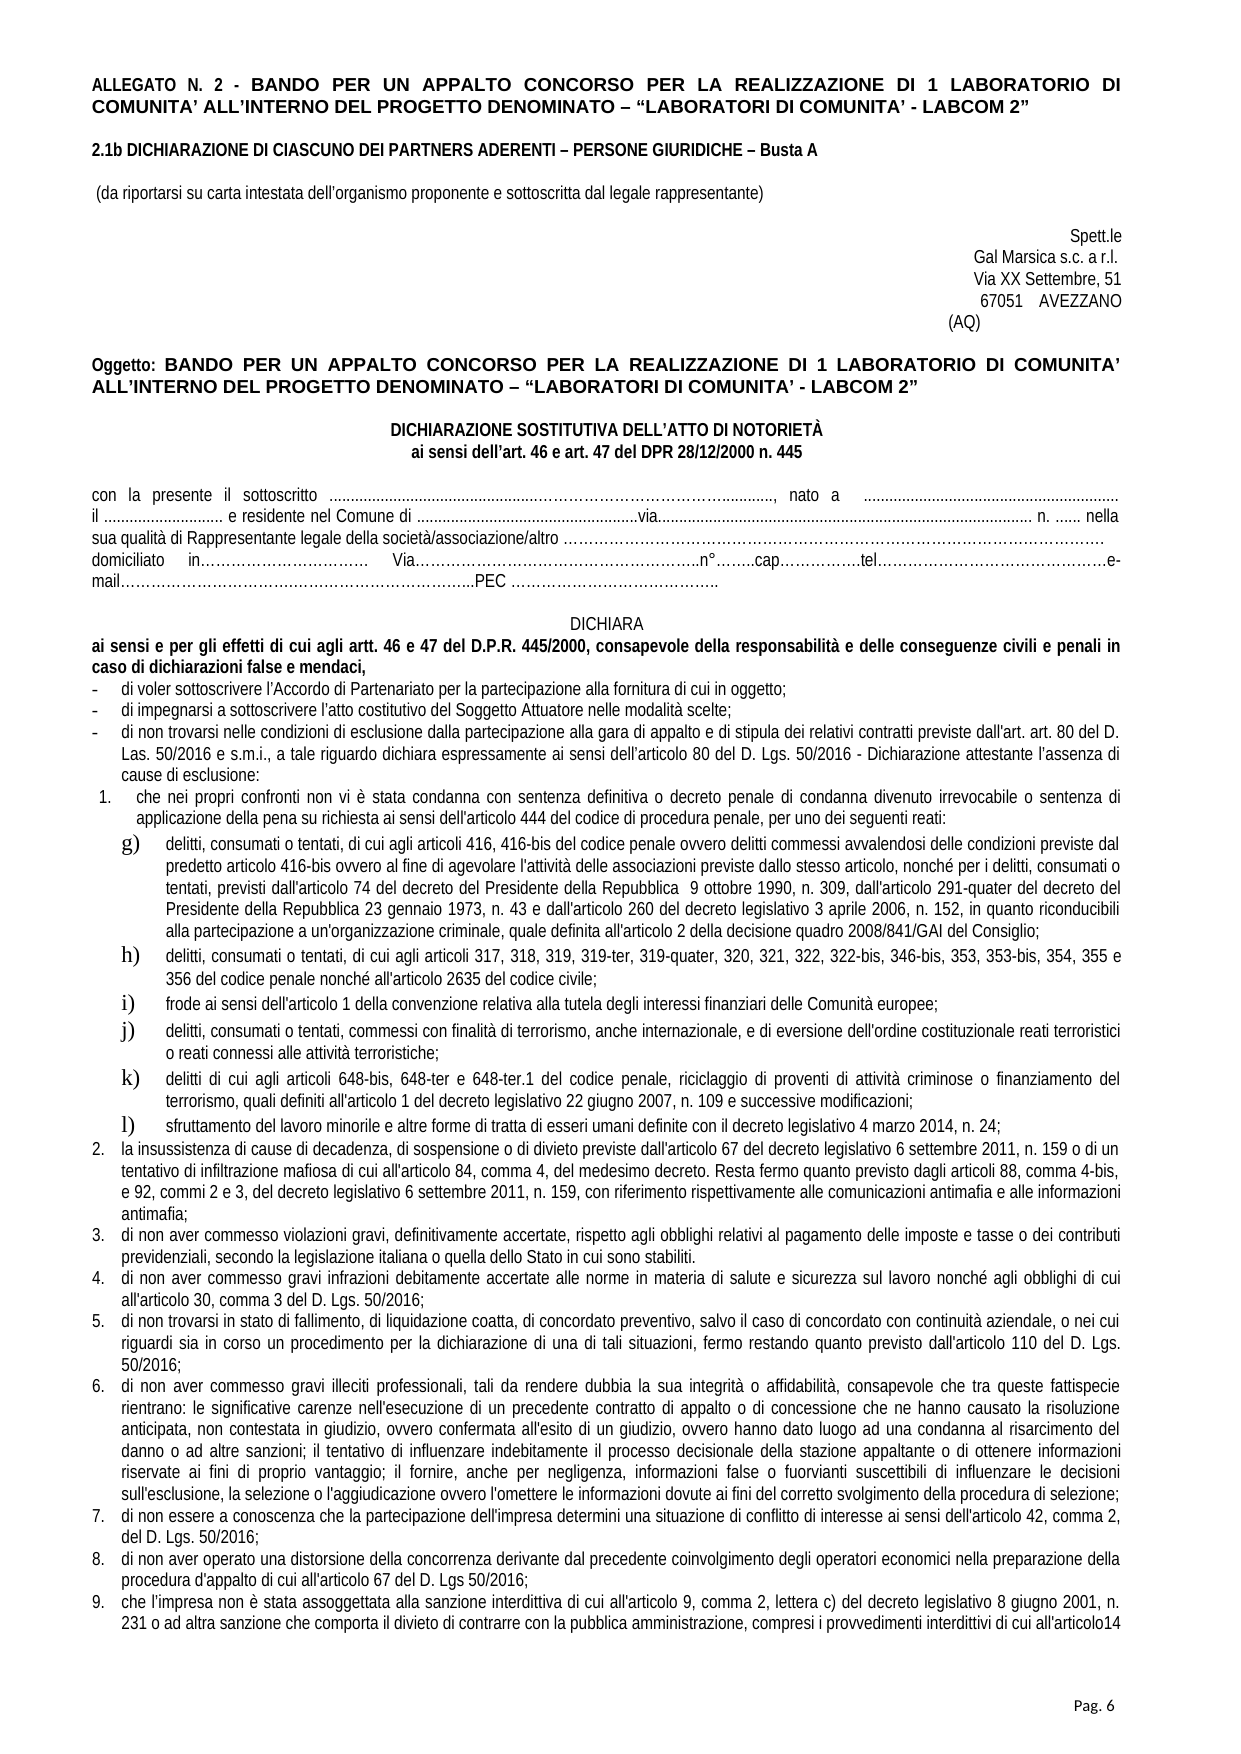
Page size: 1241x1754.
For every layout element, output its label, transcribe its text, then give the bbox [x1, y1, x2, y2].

list di impegnarsi a sottoscrivere l’atto costitutivo del Soggetto Attuatore nelle modalità scelte; [92, 699, 1122, 721]
list di non aver operato una distorsione della concorrenza derivante dal precedente coinvolgimento degli operatori economici nella preparazione della procedura d'appalto di cui all'articolo 67 del D. Lgs 50/2016; [92, 1548, 1122, 1591]
text Oggetto: BANDO PER UN APPALTO CONCORSO PER LA REALIZZAZIONE DI 1 LABORATORIO DI COMUNITA’ ALL’INTERNO DEL PROGETTO DENOMINATO – “LABORATORI DI COMUNITA’ - LABCOM 2” [92, 354, 1122, 397]
text ai sensi e per gli effetti di cui agli artt. 46 e 47 del D.P.R. 445/2000, consapevole della responsabilità e delle conseguenze civili e penali in caso di dichiarazioni false e mendaci, [92, 635, 1122, 678]
text domiciliato in…………………………… Via………………………………………………..n°……..cap…………….tel………………………………………e-mail…………………………….……………………………...PEC ………………………………….. [92, 548, 1122, 592]
list frode ai sensi dell'articolo 1 della convenzione relativa alla tutela degli interessi finanziari delle Comunità europee; [121, 989, 1122, 1016]
list di non aver commesso gravi illeciti professionali, tali da rendere dubbia la sua integrità o affidabilità, consapevole che tra queste fattispecie rientrano: le significative carenze nell'esecuzione di un precedente contratto di appalto o di concessione che ne hanno causato la risoluzione anticipata, non contestata in giudizio, ovvero confermata all'esito di un giudizio, ovvero hanno dato luogo ad una condanna al risarcimento del danno o ad altre sanzioni; il tentativo di influenzare indebitamente il processo decisionale della stazione appaltante o di ottenere informazioni riservate ai fini di proprio vantaggio; il fornire, anche per negligenza, informazioni false o fuorvianti suscettibili di influenzare le decisioni sull'esclusione, la selezione o l'aggiudicazione ovvero l'omettere le informazioni dovute ai fini del corretto svolgimento della procedura di selezione; [92, 1375, 1122, 1504]
list di non aver commesso gravi infrazioni debitamente accertate alle norme in materia di salute e sicurezza sul lavoro nonché agli obblighi di cui all'articolo 30, comma 3 del D. Lgs. 50/2016; [92, 1267, 1122, 1310]
list delitti, consumati o tentati, di cui agli articoli 416, 416-bis del codice penale ovvero delitti commessi avvalendosi delle condizioni previste dal predetto articolo 416-bis ovvero al fine di agevolare l'attività delle associazioni previste dallo stesso articolo, nonché per i delitti, consumati o tentati, previsti dall'articolo 74 del decreto del Presidente della Repubblica 9 ottobre 1990, n. 309, dall'articolo 291-quater del decreto del Presidente della Repubblica 23 gennaio 1973, n. 43 e dall'articolo 260 del decreto legislativo 3 aprile 2006, n. 152, in quanto riconducibili alla partecipazione a un'organizzazione criminale, quale definita all'articolo 2 della decisione quadro 2008/841/GAI del Consiglio; [121, 829, 1122, 941]
text Gal Marsica s.c. a r.l. [948, 246, 1122, 268]
list di non trovarsi nelle condizioni di esclusione dalla partecipazione alla gara di appalto e di stipula dei relativi contratti previste dall'art. art. 80 del D. Las. 50/2016 e s.m.i., a tale riguardo dichiara espressamente ai sensi dell’articolo 80 del D. Lgs. 50/2016 - Dichiarazione attestante l’assenza di cause di esclusione: [92, 721, 1122, 786]
text Via XX Settembre, 51 [948, 268, 1122, 289]
text con la presente il sottoscritto .................................................………………………………............, nato a ............................................................ il ............................ e residente nel Comune di ....................................................via........................................................................................ n. ...... nella sua qualità di Rappresentante legale della società/associazione/altro ……………………………………………………………………………………………. [92, 484, 1122, 548]
text ai sensi dell’art. 46 e art. 47 del DPR 28/12/2000 n. 445 [92, 441, 1122, 462]
list che nei propri confronti non vi è stata condanna con sentenza definitiva o decreto penale di condanna divenuto irrevocabile o sentenza di applicazione della pena su richiesta ai sensi dell'articolo 444 del codice di procedura penale, per uno dei seguenti reati: [98, 786, 1122, 829]
list delitti, consumati o tentati, commessi con finalità di terrorismo, anche internazionale, e di eversione dell'ordine costituzionale reati terroristici o reati connessi alle attività terroristiche; [121, 1016, 1122, 1064]
list delitti di cui agli articoli 648-bis, 648-ter e 648-ter.1 del codice penale, riciclaggio di proventi di attività criminose o finanziamento del terrorismo, quali definiti all'articolo 1 del decreto legislativo 22 giugno 2007, n. 109 e successive modificazioni; [121, 1064, 1122, 1112]
list sfruttamento del lavoro minorile e altre forme di tratta di esseri umani definite con il decreto legislativo 4 marzo 2014, n. 24; [121, 1112, 1122, 1138]
list di non essere a conoscenza che la partecipazione dell'impresa determini una situazione di conflitto di interesse ai sensi dell'articolo 42, comma 2, del D. Lgs. 50/2016; [92, 1504, 1122, 1548]
text Spett.le [92, 225, 1122, 246]
text 2.1b DICHIARAZIONE DI CIASCUNO DEI PARTNERS ADERENTI – PERSONE GIURIDICHE – Busta A [92, 139, 1122, 160]
text DICHIARA [92, 613, 1122, 635]
text 67051 AVEZZANO (AQ) [948, 289, 1122, 333]
list di non aver commesso violazioni gravi, definitivamente accertate, rispetto agli obblighi relativi al pagamento delle imposte e tasse o dei contributi previdenziali, secondo la legislazione italiana o quella dello Stato in cui sono stabiliti. [92, 1224, 1122, 1267]
text (da riportarsi su carta intestata dell’organismo proponente e sottoscritta dal legale rappresentante) [92, 182, 1122, 203]
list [92, 1591, 1122, 1634]
list la insussistenza di cause di decadenza, di sospensione o di divieto previste dall'articolo 67 del decreto legislativo 6 settembre 2011, n. 159 o di un tentativo di infiltrazione mafiosa di cui all'articolo 84, comma 4, del medesimo decreto. Resta fermo quanto previsto dagli articoli 88, comma 4-bis, e 92, commi 2 e 3, del decreto legislativo 6 settembre 2011, n. 159, con riferimento rispettivamente alle comunicazioni antimafia e alle informazioni antimafia; [92, 1138, 1122, 1224]
text DICHIARAZIONE SOSTITUTIVA DELL’ATTO DI NOTORIETÀ [92, 419, 1122, 441]
text ALLEGATO N. 2 - BANDO PER UN APPALTO CONCORSO PER LA REALIZZAZIONE DI 1 LABORATORIO DI COMUNITA’ ALL’INTERNO DEL PROGETTO DENOMINATO – “LABORATORI DI COMUNITA’ - LABCOM 2” [92, 74, 1122, 117]
list di voler sottoscrivere l’Accordo di Partenariato per la partecipazione alla fornitura di cui in oggetto; [92, 678, 1122, 699]
list delitti, consumati o tentati, di cui agli articoli 317, 318, 319, 319-ter, 319-quater, 320, 321, 322, 322-bis, 346-bis, 353, 353-bis, 354, 355 e 356 del codice penale nonché all'articolo 2635 del codice civile; [121, 941, 1122, 989]
list di non trovarsi in stato di fallimento, di liquidazione coatta, di concordato preventivo, salvo il caso di concordato con continuità aziendale, o nei cui riguardi sia in corso un procedimento per la dichiarazione di una di tali situazioni, fermo restando quanto previsto dall'articolo 110 del D. Lgs. 50/2016; [92, 1310, 1122, 1375]
